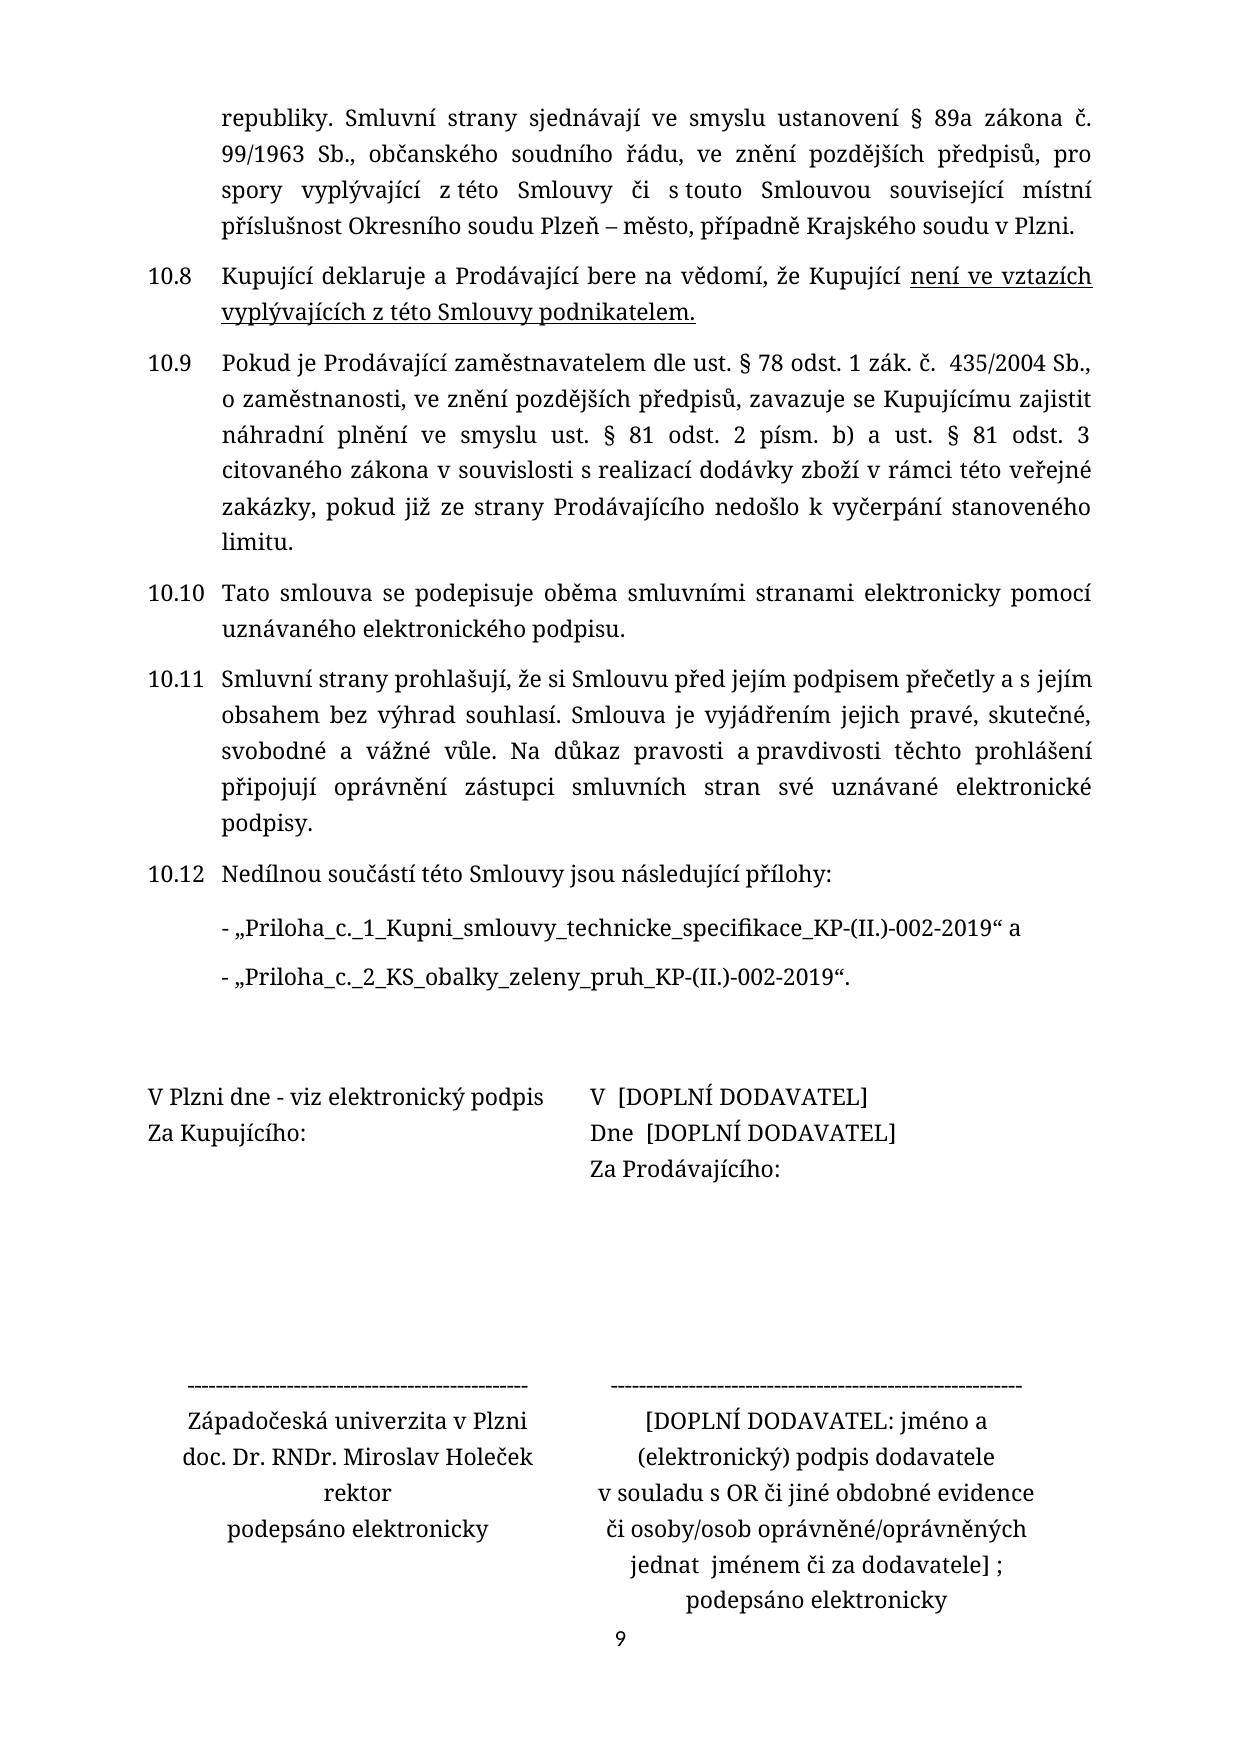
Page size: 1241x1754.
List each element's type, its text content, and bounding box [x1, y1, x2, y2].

text 10.12 Nedílnou součástí této Smlouvy jsou následující přílohy: [148, 858, 1092, 889]
text 10.11 Smluvní strany prohlašují, že si Smlouvu před jejím podpisem přečetly a s jejím obsahem bez výhrad souhlasí. Smlouva je vyjádřením jejich pravé, skutečné, svobodné a vážné vůle. Na důkaz pravosti a pravdivosti těchto prohlášení připojují oprávnění zástupci smluvních stran své uznávané elektronické podpisy. [148, 663, 1092, 838]
text 10.10 Tato smlouva se podepisuje oběma smluvními stranami elektronicky pomocí uznávaného elektronického podpisu. [148, 577, 1092, 644]
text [148, 102, 1092, 241]
text - „Priloha_c._2_KS_obalky_zeleny_pruh_KP-(II.)-002-2019“. [221, 961, 1092, 992]
table_header V [DOPLNÍ DODAVATEL] Dne [DOPLNÍ DODAVATEL] Za Prodávajícího: ---------------------------------------------------------- [DOPLNÍ DODAVATEL: jméno a (elektronický) podpis dodavatele v souladu s OR či jiné obdobné evidence či osoby/osob oprávněné/oprávněných jednat jménem či za dodavatele] ; podepsáno elektronicky [579, 1081, 1054, 1619]
text - „Priloha_c._1_Kupni_smlouvy_technicke_specifikace_KP-(II.)-002-2019“ a [222, 912, 1092, 943]
table_header V Plzni dne - viz elektronický podpis Za Kupujícího: ------------------------------------------------ Západočeská univerzita v Plzni doc. Dr. RNDr. Miroslav Holeček rektor podepsáno elektronicky [136, 1081, 579, 1619]
text 10.9 Pokud je Prodávající zaměstnavatelem dle ust. § 78 odst. 1 zák. č. 435/2004 Sb., o zaměstnanosti, ve znění pozdějších předpisů, zavazuje se Kupujícímu zajistit náhradní plnění ve smyslu ust. § 81 odst. 2 písm. b) a ust. § 81 odst. 3 citovaného zákona v souvislosti s realizací dodávky zboží v rámci této veřejné zakázky, pokud již ze strany Prodávajícího nedošlo k vyčerpání stanoveného limitu. [148, 347, 1092, 558]
text 10.8 Kupující deklaruje a Prodávající bere na vědomí, že Kupující není ve vztazích vyplývajících z této Smlouvy podnikatelem. [148, 260, 1092, 327]
